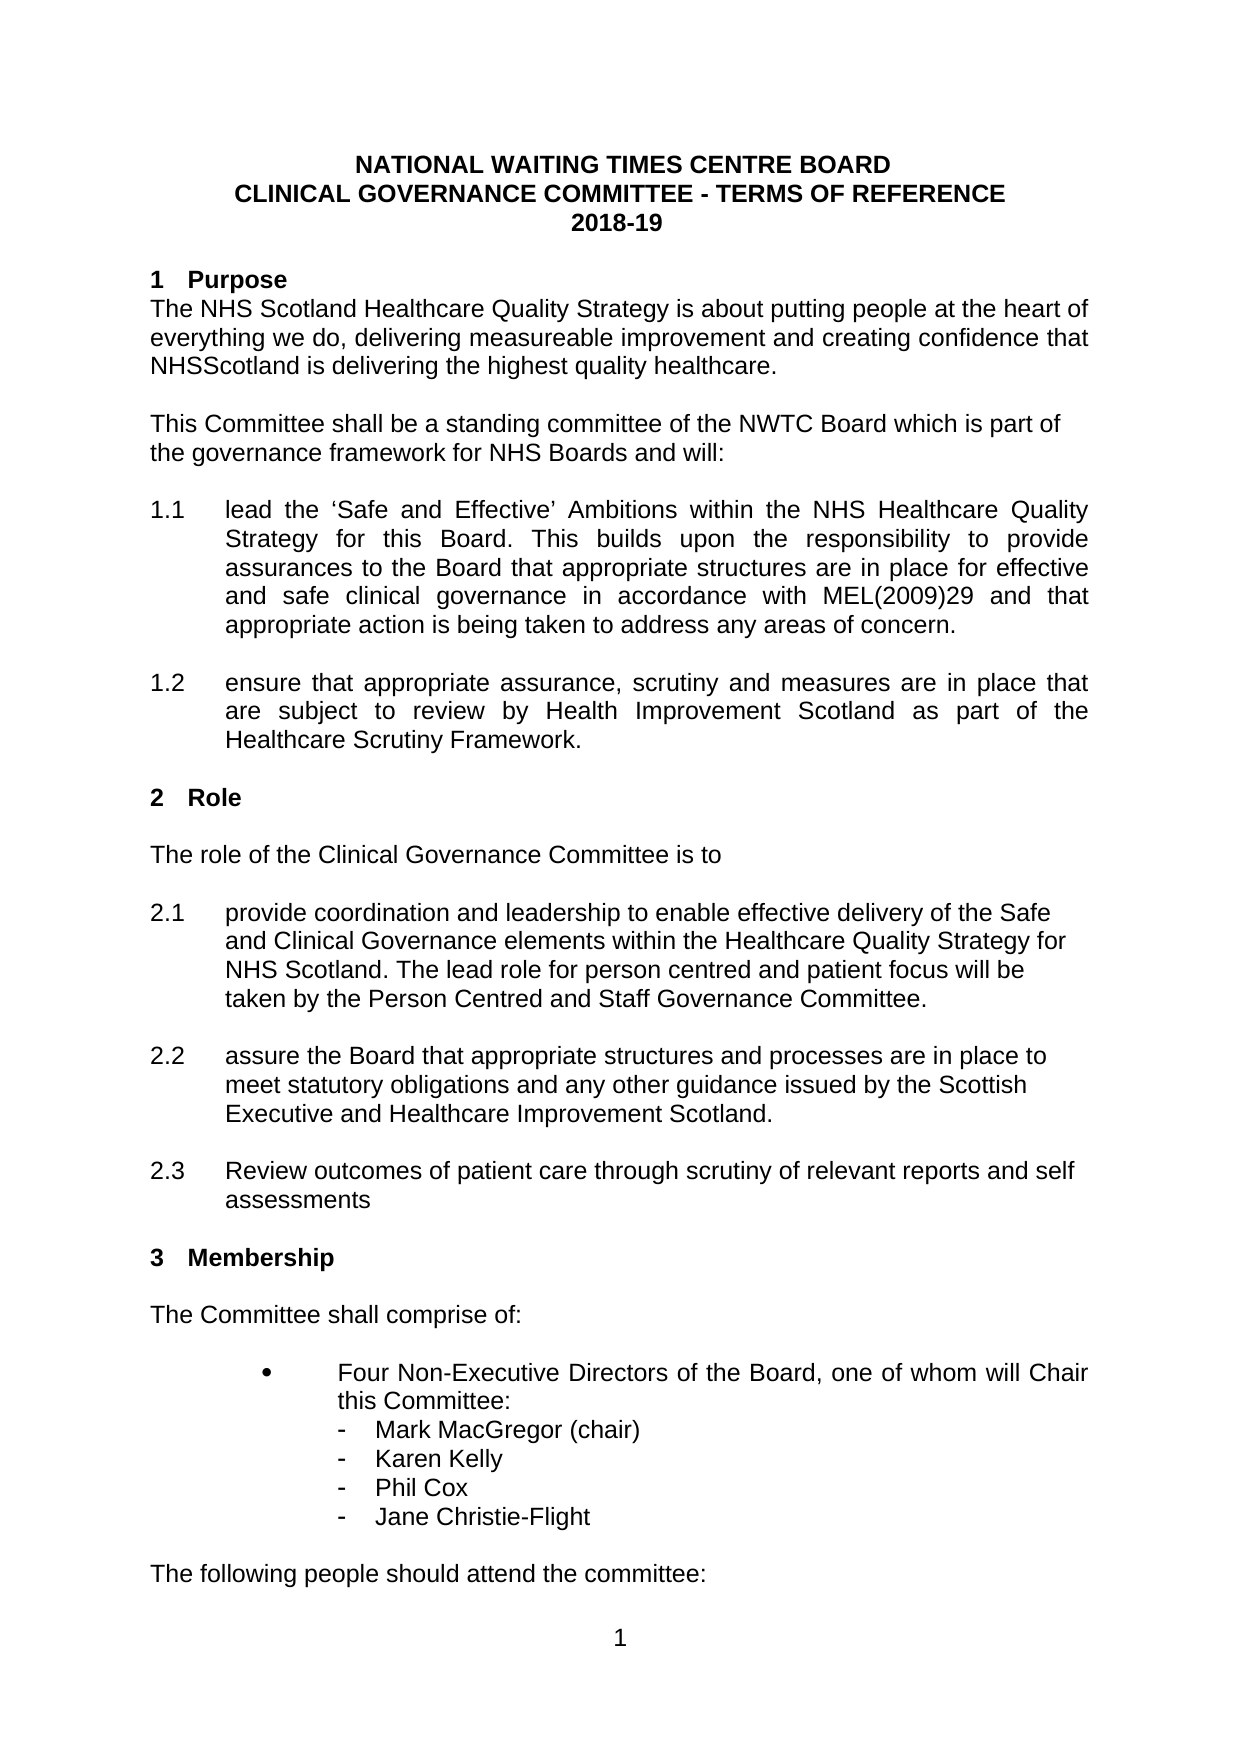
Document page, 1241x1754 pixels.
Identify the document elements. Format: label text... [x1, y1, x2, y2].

list Mark MacGregor (chair) [337, 1415, 1090, 1444]
text 2.2 assure the Board that appropriate structures and processes are in place to meet statutory obligations and any other guidance issued by the Scottish Executive and Healthcare Improvement Scotland. [150, 1041, 1090, 1127]
list Role [150, 782, 1090, 811]
text The Committee shall comprise of: [150, 1300, 1090, 1329]
text 2.1 provide coordination and leadership to enable effective delivery of the Safe and Clinical Governance elements within the Healthcare Quality Strategy for NHS Scotland. The lead role for person centred and patient focus will be taken by the Person Centred and Staff Governance Committee. [150, 897, 1090, 1012]
list Four Non-Executive Directors of the Board, one of whom will Chair this Committee: [262, 1357, 1090, 1415]
text 2.3 Review outcomes of patient care through scrutiny of relevant reports and self assessments [150, 1156, 1090, 1214]
list Membership [150, 1242, 1090, 1300]
text 1.2 ensure that appropriate assurance, scrutiny and measures are in place that are subject to review by Health Improvement Scotland as part of the Healthcare Scrutiny Framework. [150, 667, 1090, 754]
list Karen Kelly [337, 1444, 1090, 1473]
text CLINICAL GOVERNANCE COMMITTEE - TERMS OF REFERENCE [150, 179, 1090, 207]
text The NHS Scotland Healthcare Quality Strategy is about putting people at the heart of everything we do, delivering measureable improvement and creating confidence that NHSScotland is delivering the highest quality healthcare. [150, 294, 1090, 380]
list Purpose [150, 265, 1090, 294]
text 2018-19 [150, 207, 1090, 265]
list Jane Christie-Flight [337, 1502, 1090, 1531]
text This Committee shall be a standing committee of the NWTC Board which is part of the governance framework for NHS Boards and will: [150, 409, 1090, 466]
list Phil Cox [337, 1473, 1090, 1502]
text The following people should attend the committee: [150, 1559, 1090, 1588]
text 1.1 lead the ‘Safe and Effective’ Ambitions within the NHS Healthcare Quality Strategy for this Board. This builds upon the responsibility to provide assurances to the Board that appropriate structures are in place for effective and safe clinical governance in accordance with MEL(2009)29 and that appropriate action is being taken to address any areas of concern. [150, 495, 1090, 639]
title NATIONAL WAITING TIMES CENTRE BOARD [120, 150, 1126, 179]
text The role of the Clinical Governance Committee is to [150, 840, 1090, 869]
